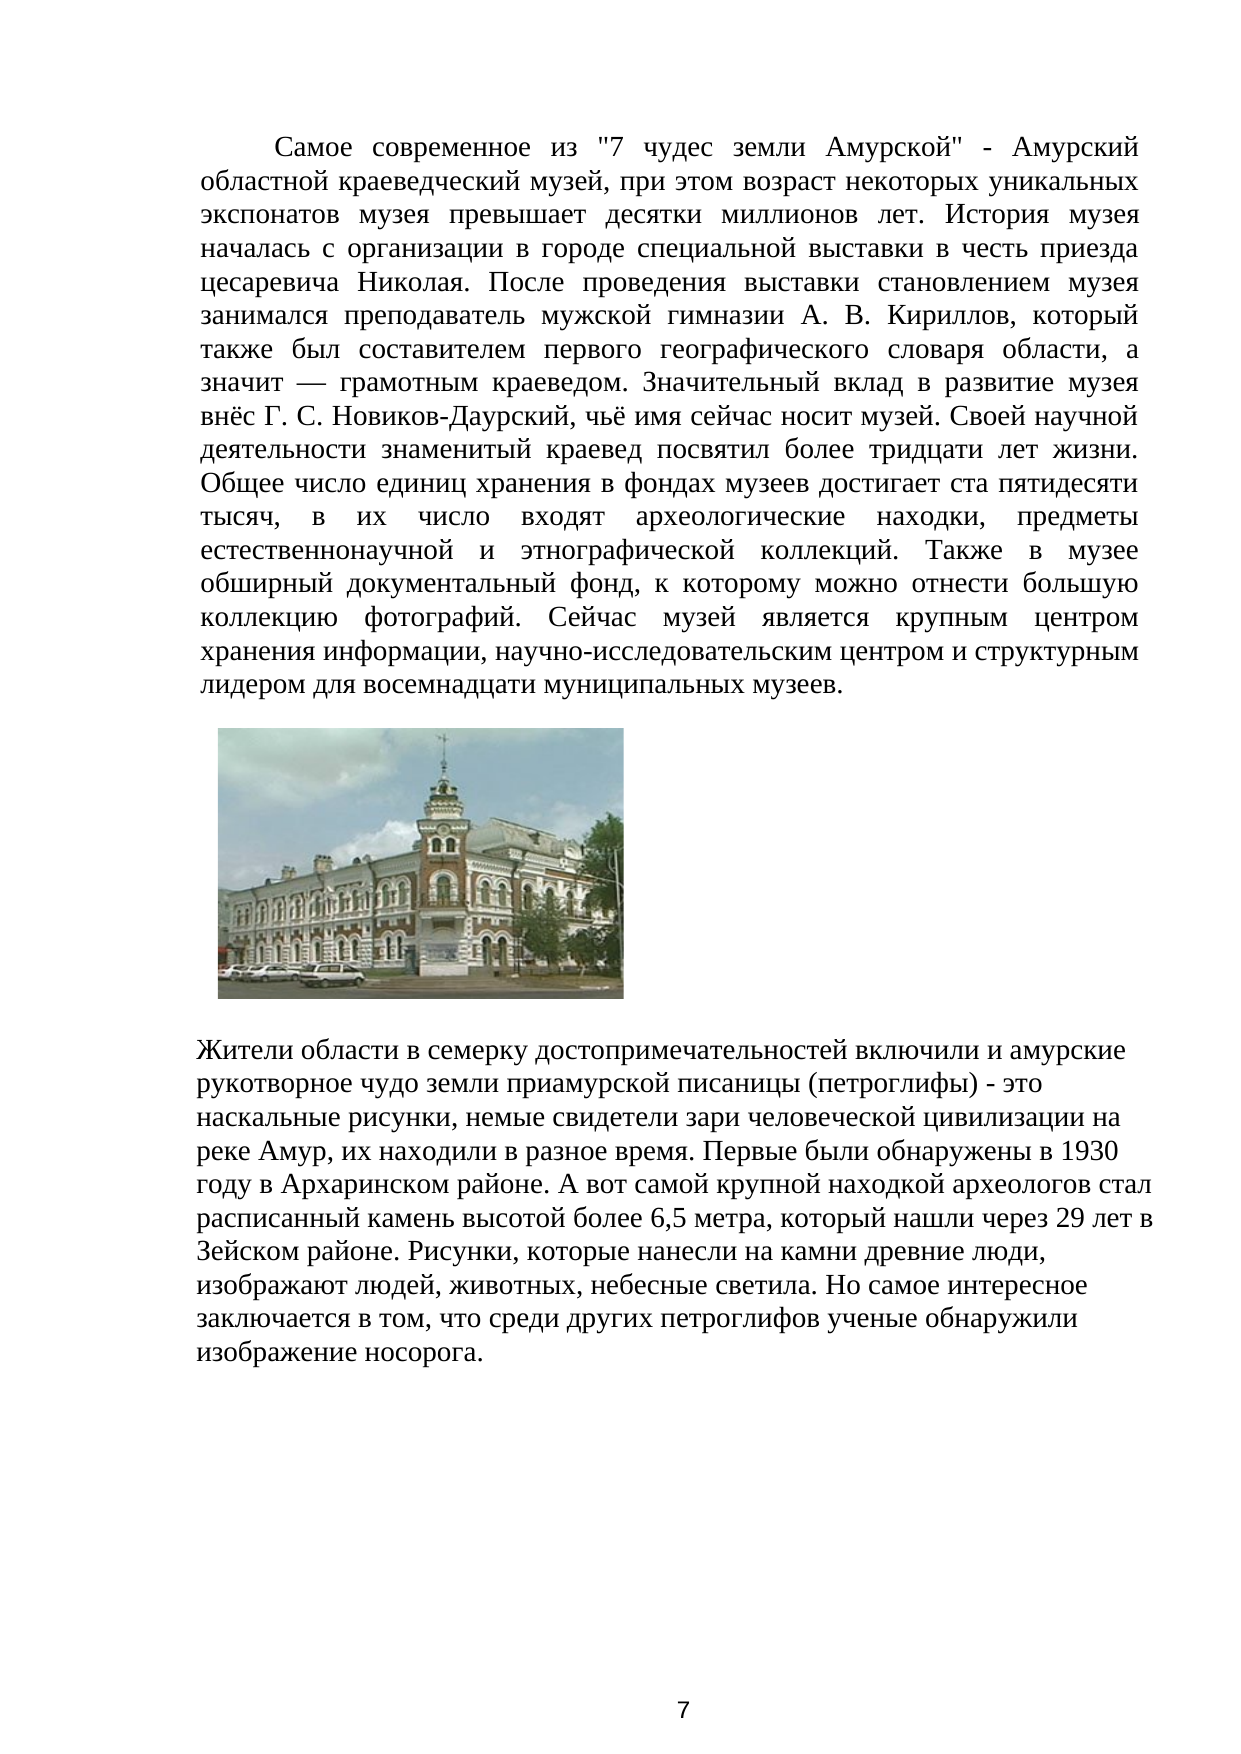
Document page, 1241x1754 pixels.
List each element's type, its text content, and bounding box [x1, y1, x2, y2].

text Жители области в семерку достопримечательностей включили и амурские рукотворное чудо земли приамурской писаницы (петроглифы) - это наскальные рисунки, немые свидетели зари человеческой цивилизации на реке Амур, их находили в разное время. Первые были обнаружены в 1930 году в Архаринском районе. А вот самой крупной находкой археологов стал расписанный камень высотой более 6,5 метра, который нашли через 29 лет в Зейском районе. Рисунки, которые нанесли на камни древние люди, изображают людей, животных, небесные светила. Но самое интересное заключается в том, что среди других петроглифов ученые обнаружили изображение носорога. [196, 1032, 1167, 1367]
picture [217, 728, 624, 999]
text Самое современное из "7 чудес земли Амурской" - Амурский областной краеведческий музей, при этом возраст некоторых уникальных экспонатов музея превышает десятки миллионов лет. История музея началась с организации в городе специальной выставки в честь приезда цесаревича Николая. После проведения выставки становлением музея занимался преподаватель мужской гимназии А. В. Кириллов, который также был составителем первого географического словаря области, а значит — грамотным краеведом. Значительный вклад в развитие музея внёс Г. С. Новиков-Даурский, чьё имя сейчас носит музей. Своей научной деятельности знаменитый краевед посвятил более тридцати лет жизни. Общее число единиц хранения в фондах музеев достигает ста пятидесяти тысяч, в их число входят археологические находки, предметы естественнонаучной и этнографической коллекций. Также в музее обширный документальный фонд, к которому можно отнести большую коллекцию фотографий. Сейчас музей является крупным центром хранения информации, научно-исследовательским центром и структурным лидером для восемнадцати муниципальных музеев. [200, 129, 1139, 700]
